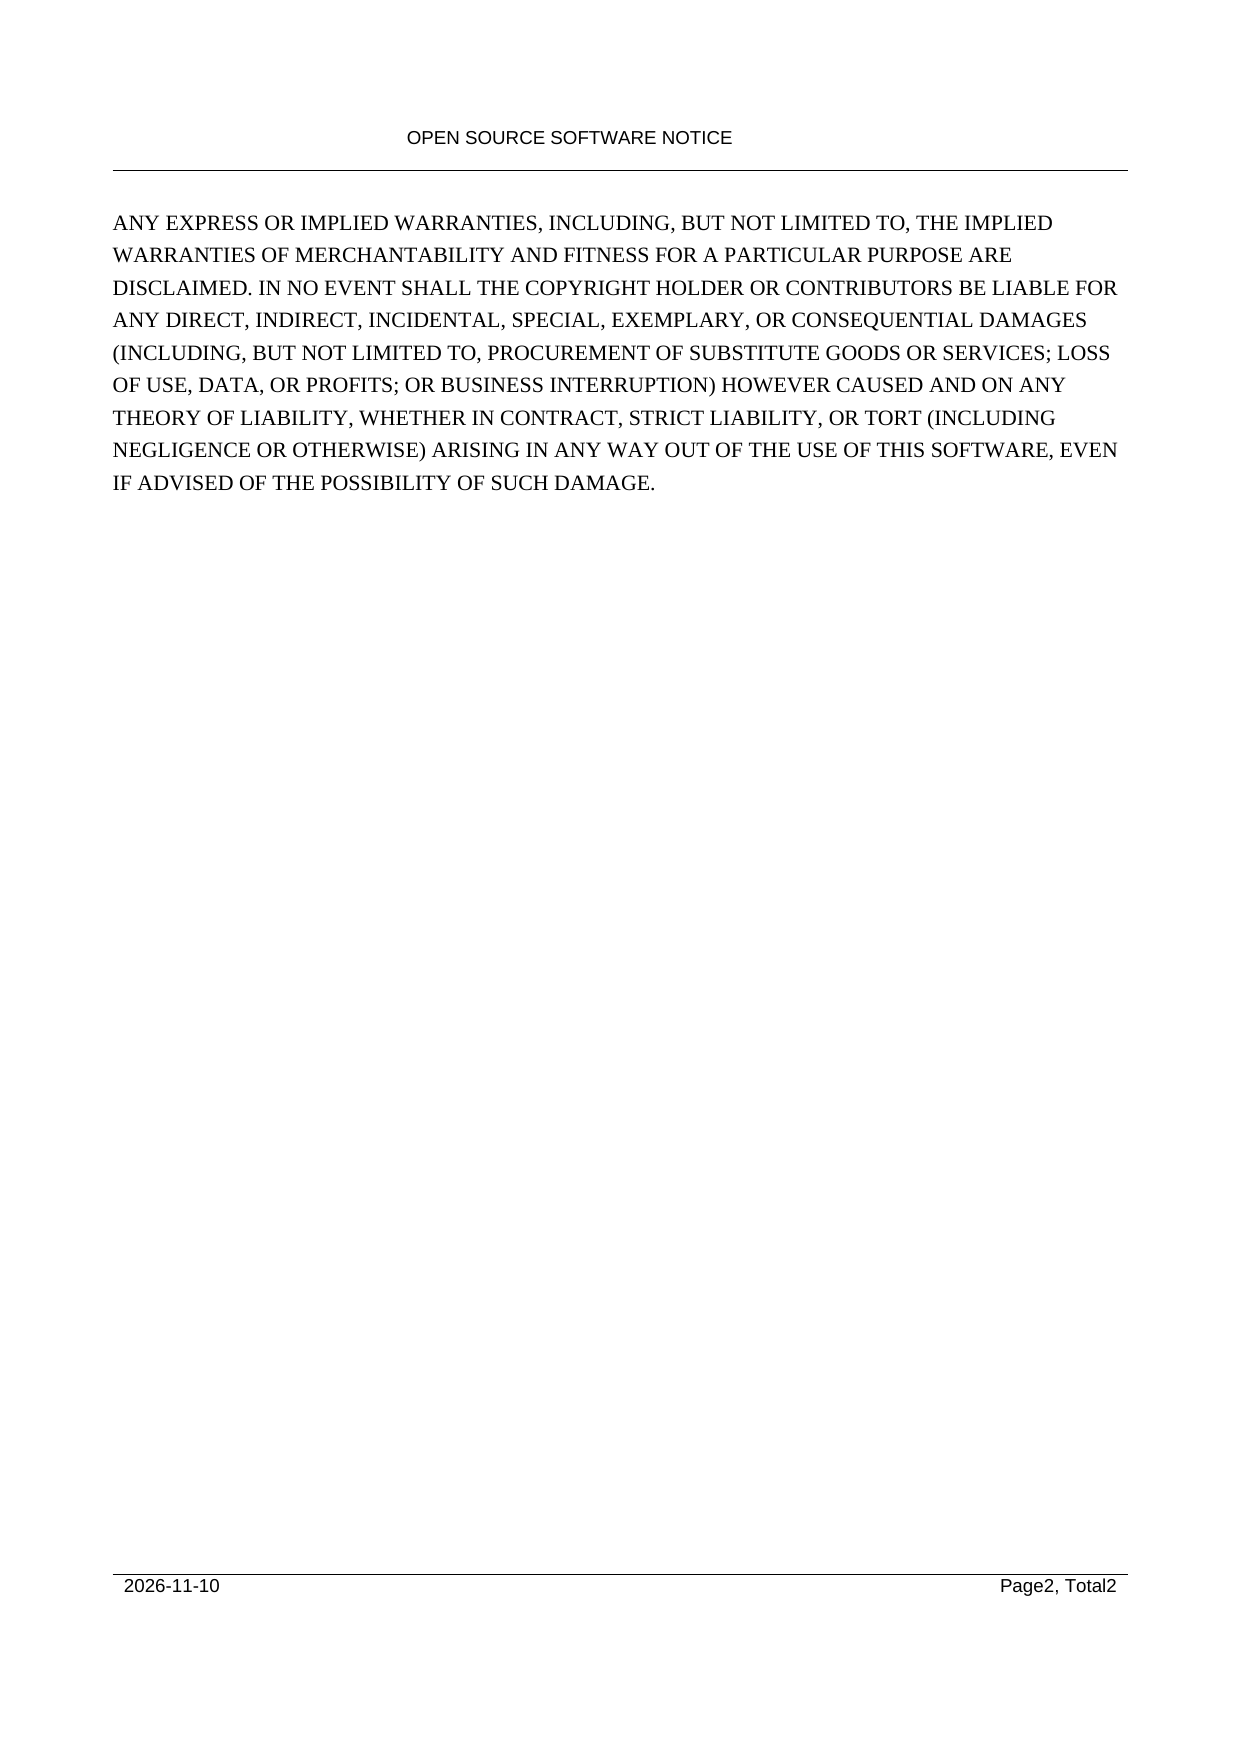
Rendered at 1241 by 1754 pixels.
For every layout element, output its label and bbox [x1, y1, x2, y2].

text [112, 206, 1128, 531]
